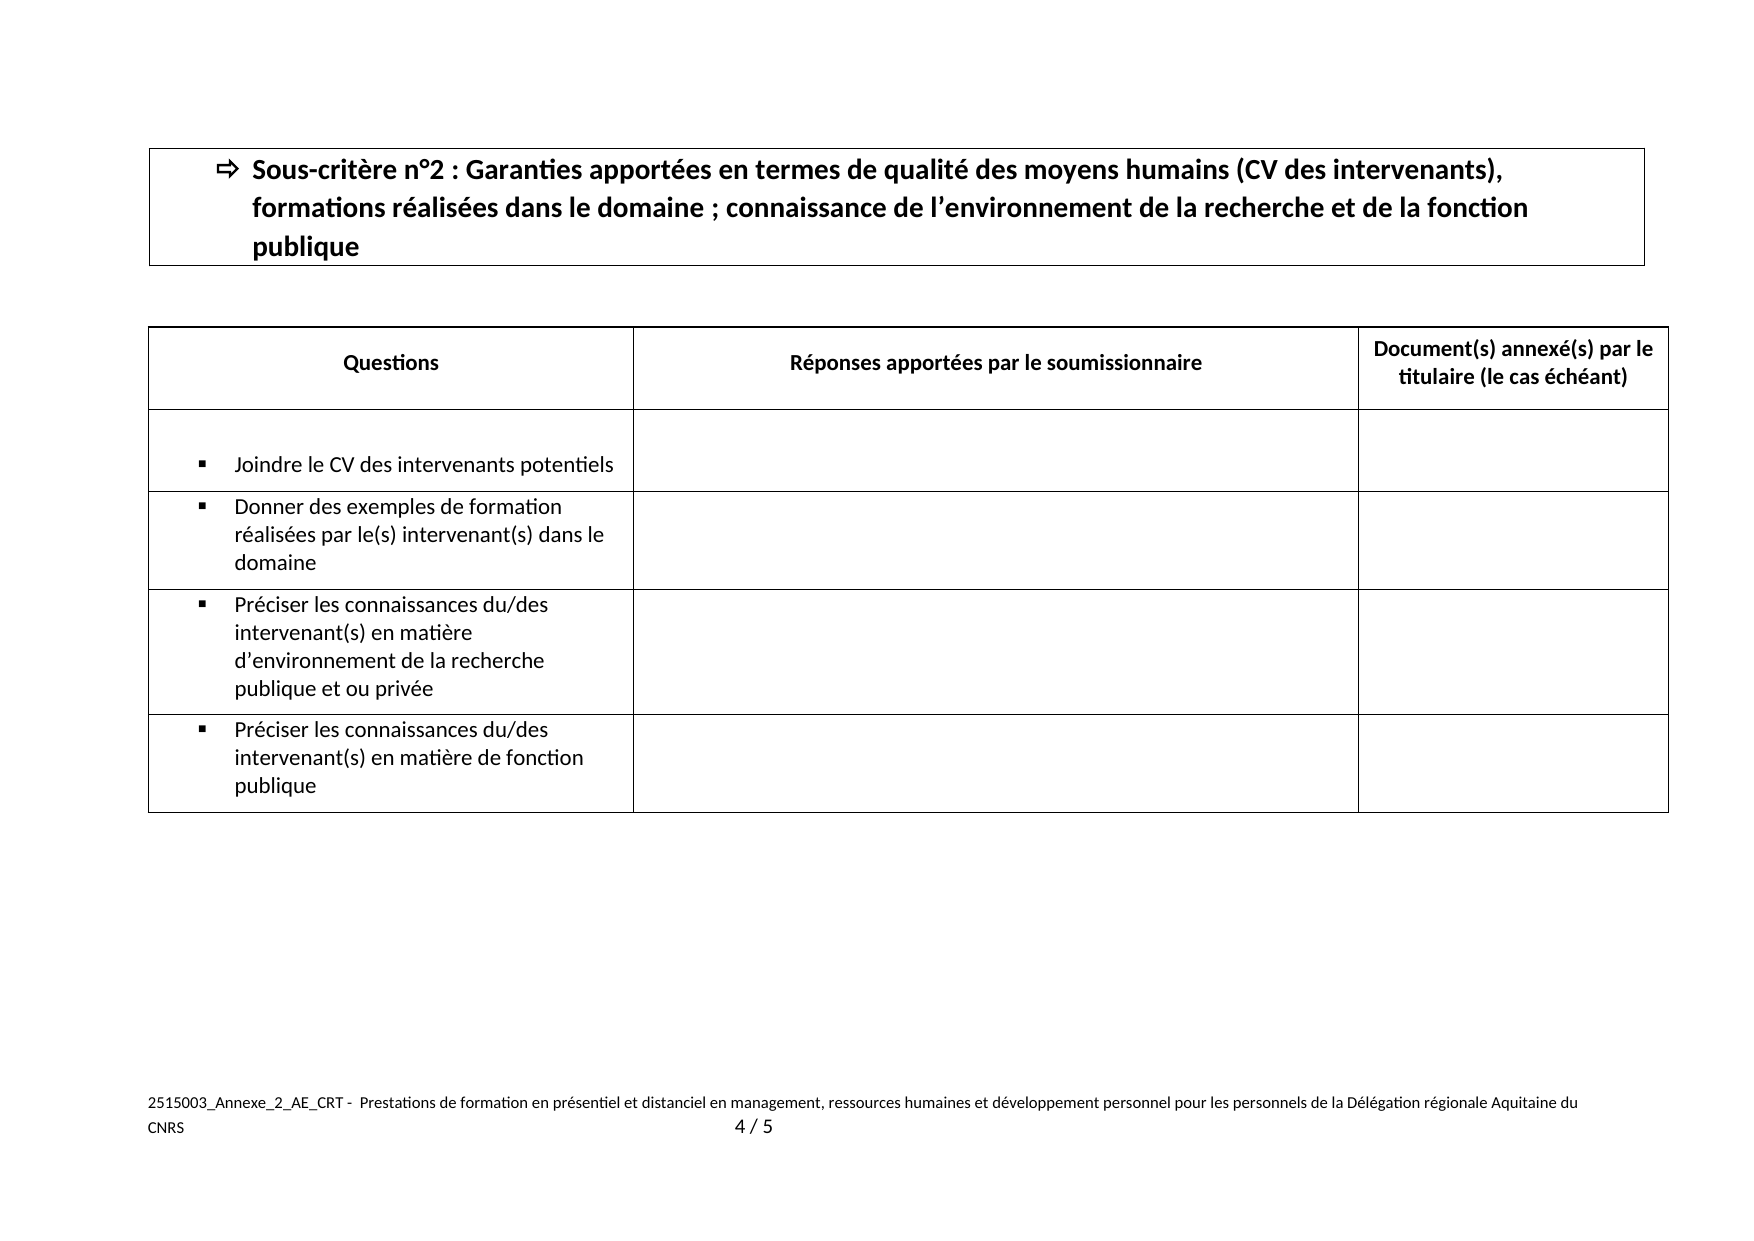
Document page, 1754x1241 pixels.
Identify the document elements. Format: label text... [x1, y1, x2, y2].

table_cell [634, 715, 1358, 812]
table_header Document(s) annexé(s) par le titulaire (le cas échéant) [1359, 328, 1668, 409]
table_cell [634, 410, 1358, 491]
table_cell [1359, 492, 1668, 589]
table_cell [634, 492, 1358, 589]
table_cell Joindre le CV des intervenants potentiels [149, 410, 633, 491]
list Sous-critère n°2 : Garanties apportées en termes de qualité des moyens humains (CV des intervenants), formations réalisées dans le domaine ; connaissance de l’environnement de la recherche et de la fonction publique [150, 149, 1644, 265]
table_cell [1359, 590, 1668, 714]
table_cell Préciser les connaissances du/des intervenant(s) en matière d’environnement de la recherche publique et ou privée [149, 590, 633, 714]
table_header Réponses apportées par le soumissionnaire [634, 328, 1358, 409]
table_cell Préciser les connaissances du/des intervenant(s) en matière de fonction publique [149, 715, 633, 812]
table_cell Donner des exemples de formation réalisées par le(s) intervenant(s) dans le domaine [149, 492, 633, 589]
table_cell [1359, 410, 1668, 491]
table_header Questions [149, 328, 633, 409]
table_cell [1359, 715, 1668, 812]
table_cell [634, 590, 1358, 714]
